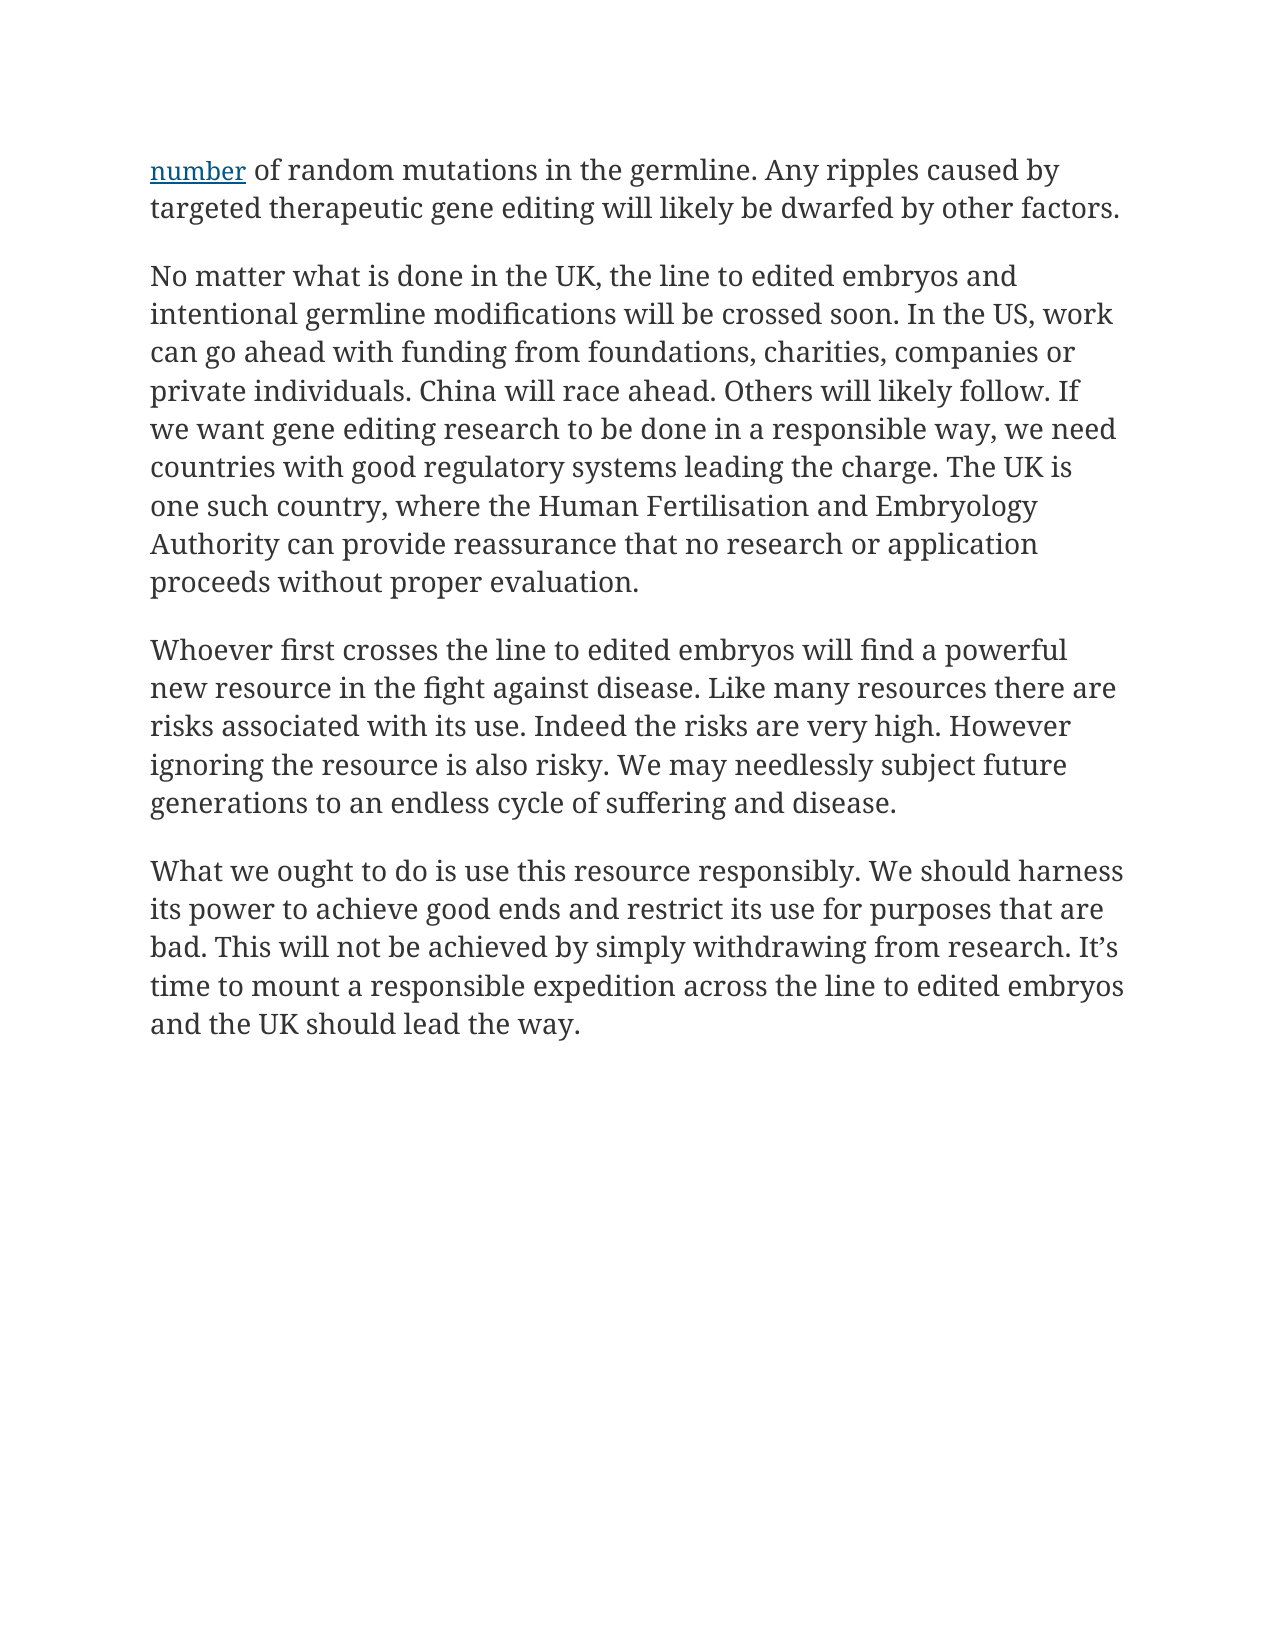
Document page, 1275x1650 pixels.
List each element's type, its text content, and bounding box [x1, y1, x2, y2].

text Whoever first crosses the line to edited embryos will find a powerful new resource in the fight against disease. Like many resources there are risks associated with its use. Indeed the risks are very high. However ignoring the resource is also risky. We may needlessly subject future generations to an endless cycle of suffering and disease. [150, 630, 1125, 822]
text No matter what is done in the UK, the line to edited embryos and intentional germline modifications will be crossed soon. In the US, work can go ahead with funding from foundations, charities, companies or private individuals. China will race ahead. Others will likely follow. If we want gene editing research to be done in a responsible way, we need countries with good regulatory systems leading the charge. The UK is one such country, where the Human Fertilisation and Embryology Authority can provide reassurance that no research or application proceeds without proper evaluation. [150, 256, 1125, 601]
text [150, 150, 1125, 227]
text What we ought to do is use this resource responsibly. We should harness its power to achieve good ends and restrict its use for purposes that are bad. This will not be achieved by simply withdrawing from research. It’s time to mount a responsible expedition across the line to edited embryos and the UK should lead the way. [150, 851, 1125, 1042]
